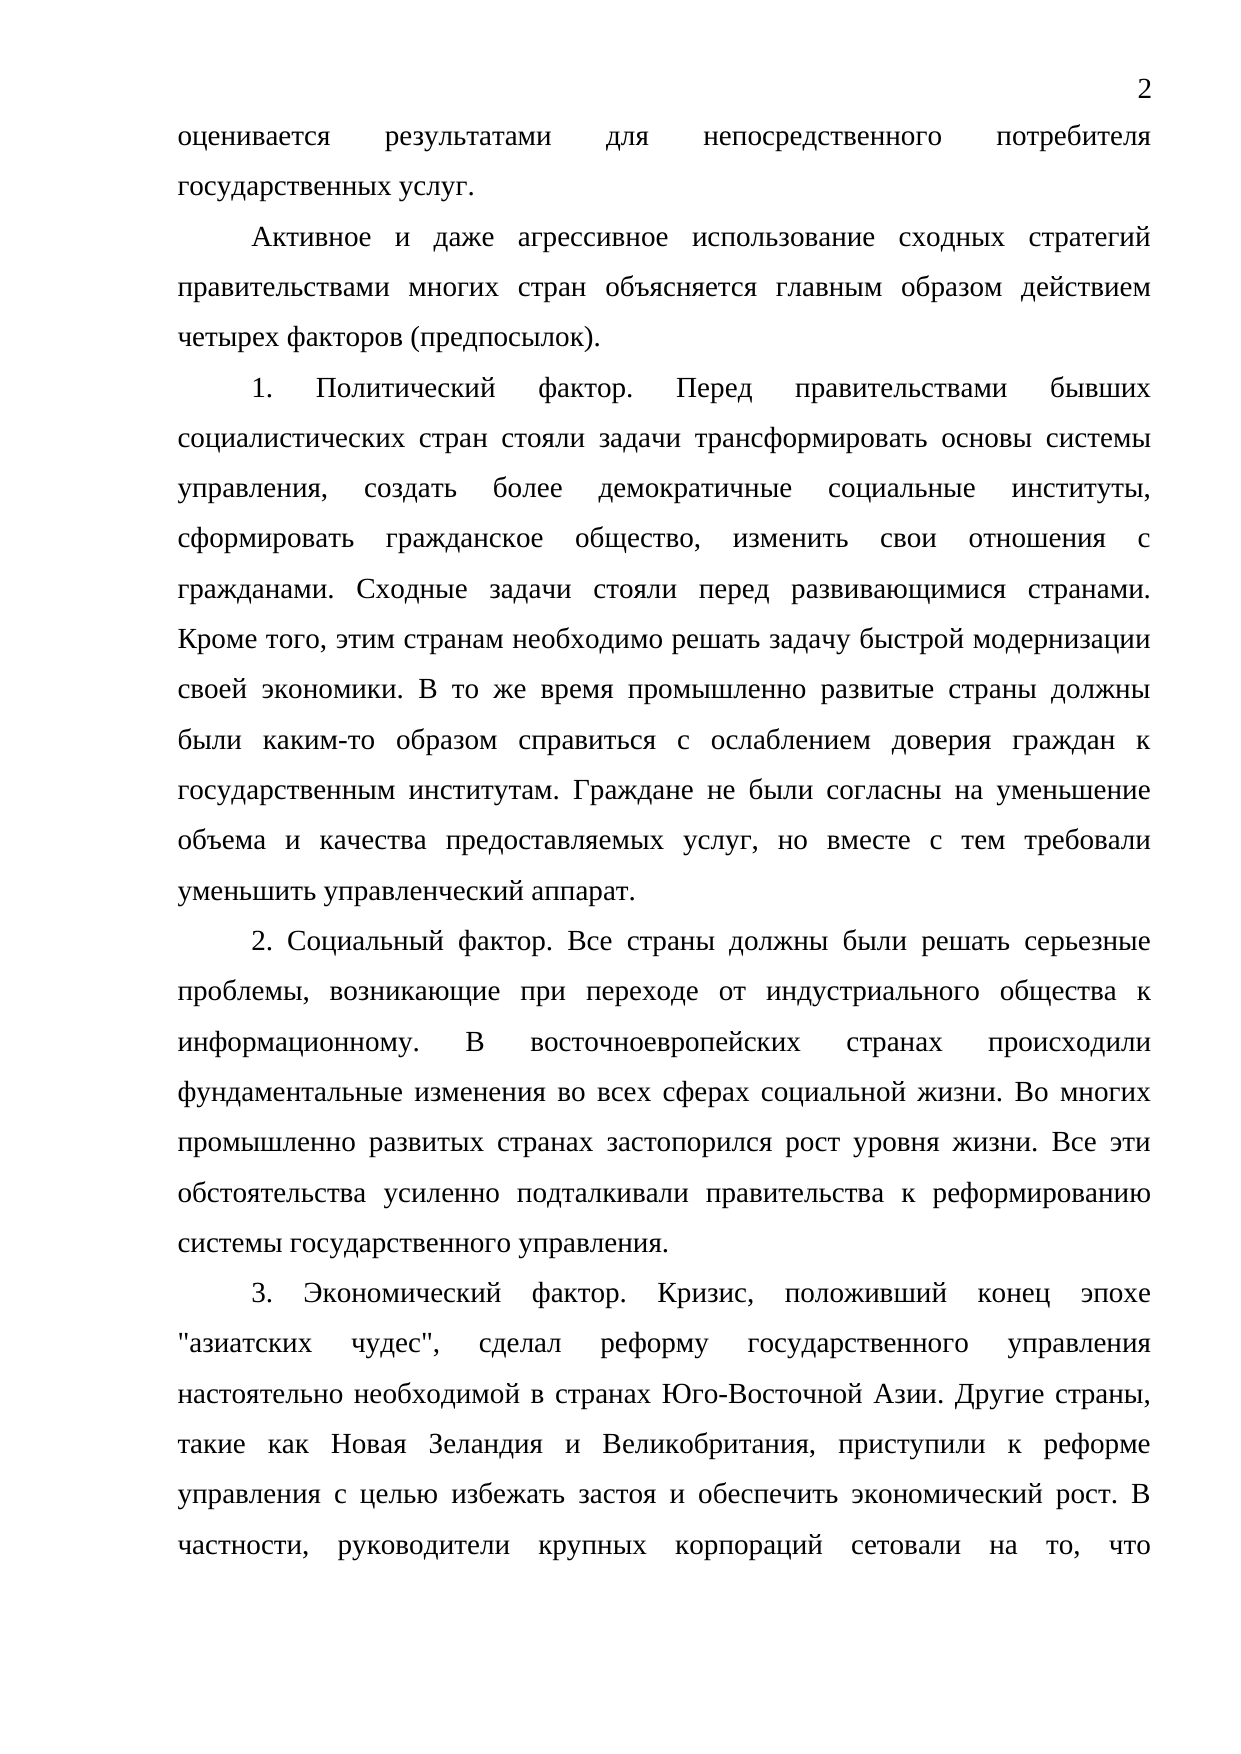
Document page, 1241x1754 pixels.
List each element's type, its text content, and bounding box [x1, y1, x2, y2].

text 1. Политический фактор. Перед правительствами бывших социалистических стран стояли задачи трансформировать основы системы управления, создать более демократичные социальные институты, сформировать гражданское общество, изменить свои отношения с гражданами. Сходные задачи стояли перед развивающимися странами. Кроме того, этим странам необходимо решать задачу быстрой модернизации своей экономики. В то же время промышленно развитые страны должны были каким-то образом справиться с ослаблением доверия граждан к государственным институтам. Граждане не были согласны на уменьшение объема и качества предоставляемых услуг, но вместе с тем требовали уменьшить управленческий аппарат. [177, 370, 1152, 906]
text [177, 1275, 1152, 1560]
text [177, 118, 1152, 202]
text Активное и даже агрессивное использование сходных стратегий правительствами многих стран объясняется главным образом действием четырех факторов (предпосылок). [177, 219, 1152, 353]
text 2. Социальный фактор. Все страны должны были решать серьезные проблемы, возникающие при переходе от индустриального общества к информационному. В восточноевропейских странах происходили фундаментальные изменения во всех сферах социальной жизни. Во многих промышленно развитых странах застопорился рост уровня жизни. Все эти обстоятельства усиленно подталкивали правительства к реформированию системы государственного управления. [177, 923, 1152, 1258]
